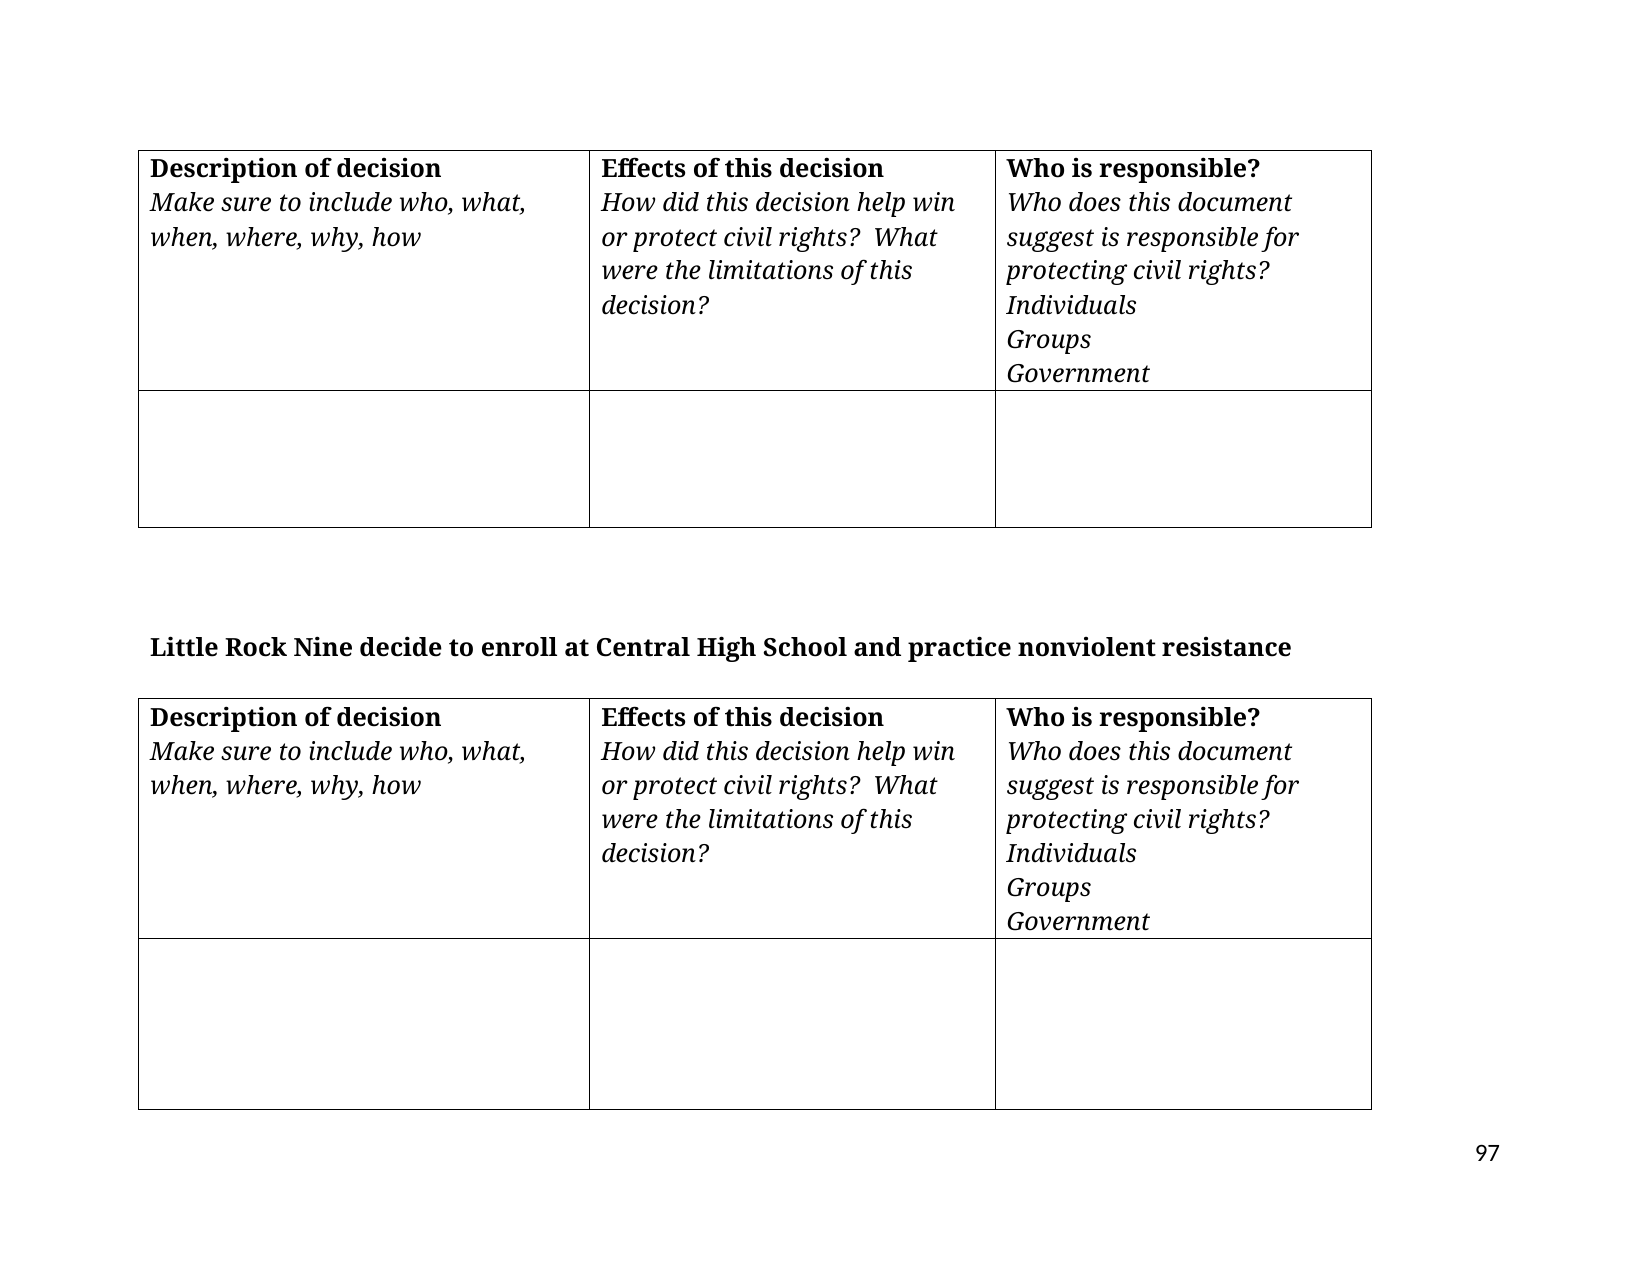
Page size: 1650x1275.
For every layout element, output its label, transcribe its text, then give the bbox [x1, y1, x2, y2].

text Little Rock Nine decide to enroll at Central High School and practice nonviolent resistance [150, 630, 1500, 664]
table_cell [139, 939, 589, 1109]
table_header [996, 699, 1371, 938]
table_cell [590, 939, 995, 1109]
table_header Who is responsible? Who does this document suggest is responsible for protecting civil rights? Individuals Groups Government [996, 151, 1371, 389]
table_header Description of decision Make sure to include who, what, when, where, why, how [139, 151, 589, 389]
table_cell [996, 391, 1371, 527]
table_cell [996, 939, 1371, 1109]
table_header Effects of this decision How did this decision help win or protect civil rights? What were the limitations of this decision? [590, 151, 995, 389]
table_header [139, 699, 589, 938]
table_cell [139, 391, 589, 527]
table_cell [590, 391, 995, 527]
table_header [590, 699, 995, 938]
